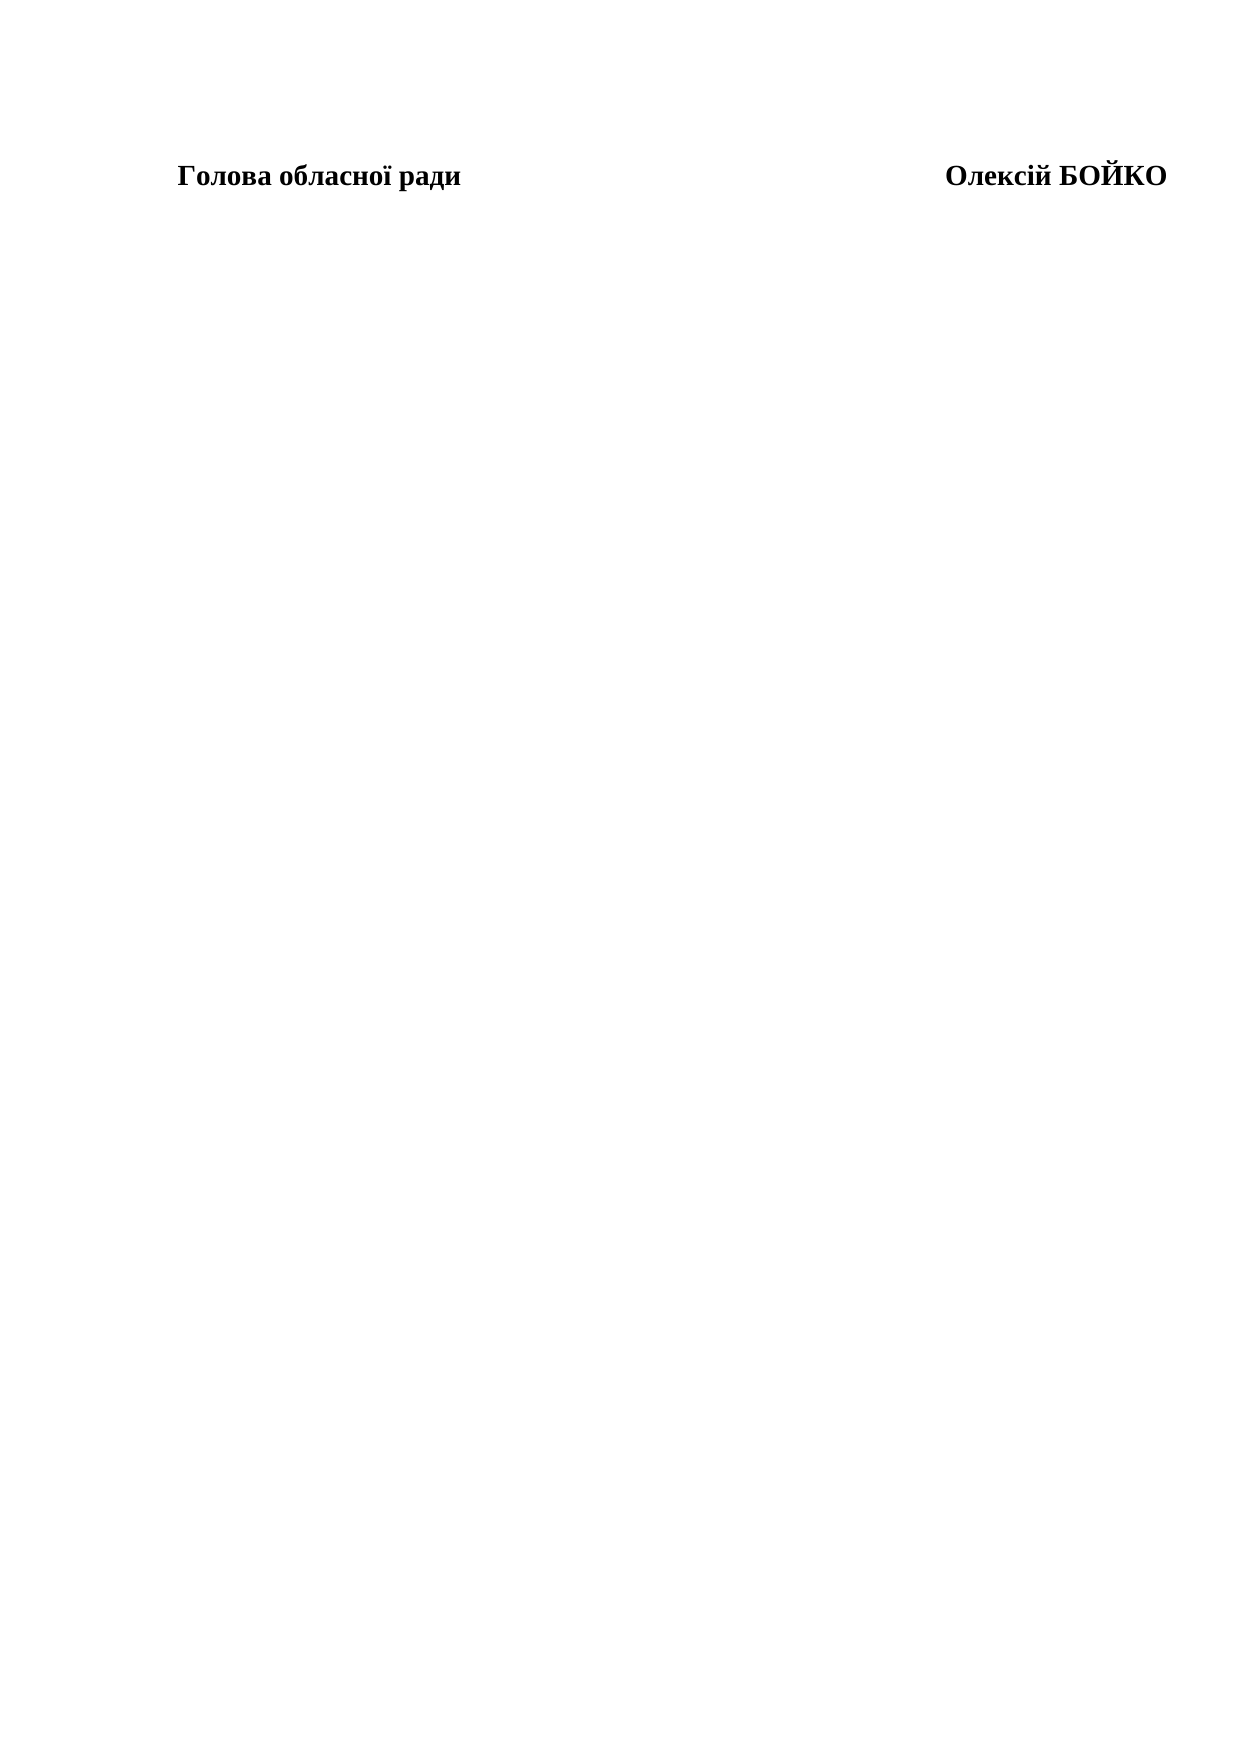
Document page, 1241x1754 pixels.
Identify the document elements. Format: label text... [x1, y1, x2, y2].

text Голова обласної ради Олексій БОЙКО [177, 158, 1181, 191]
